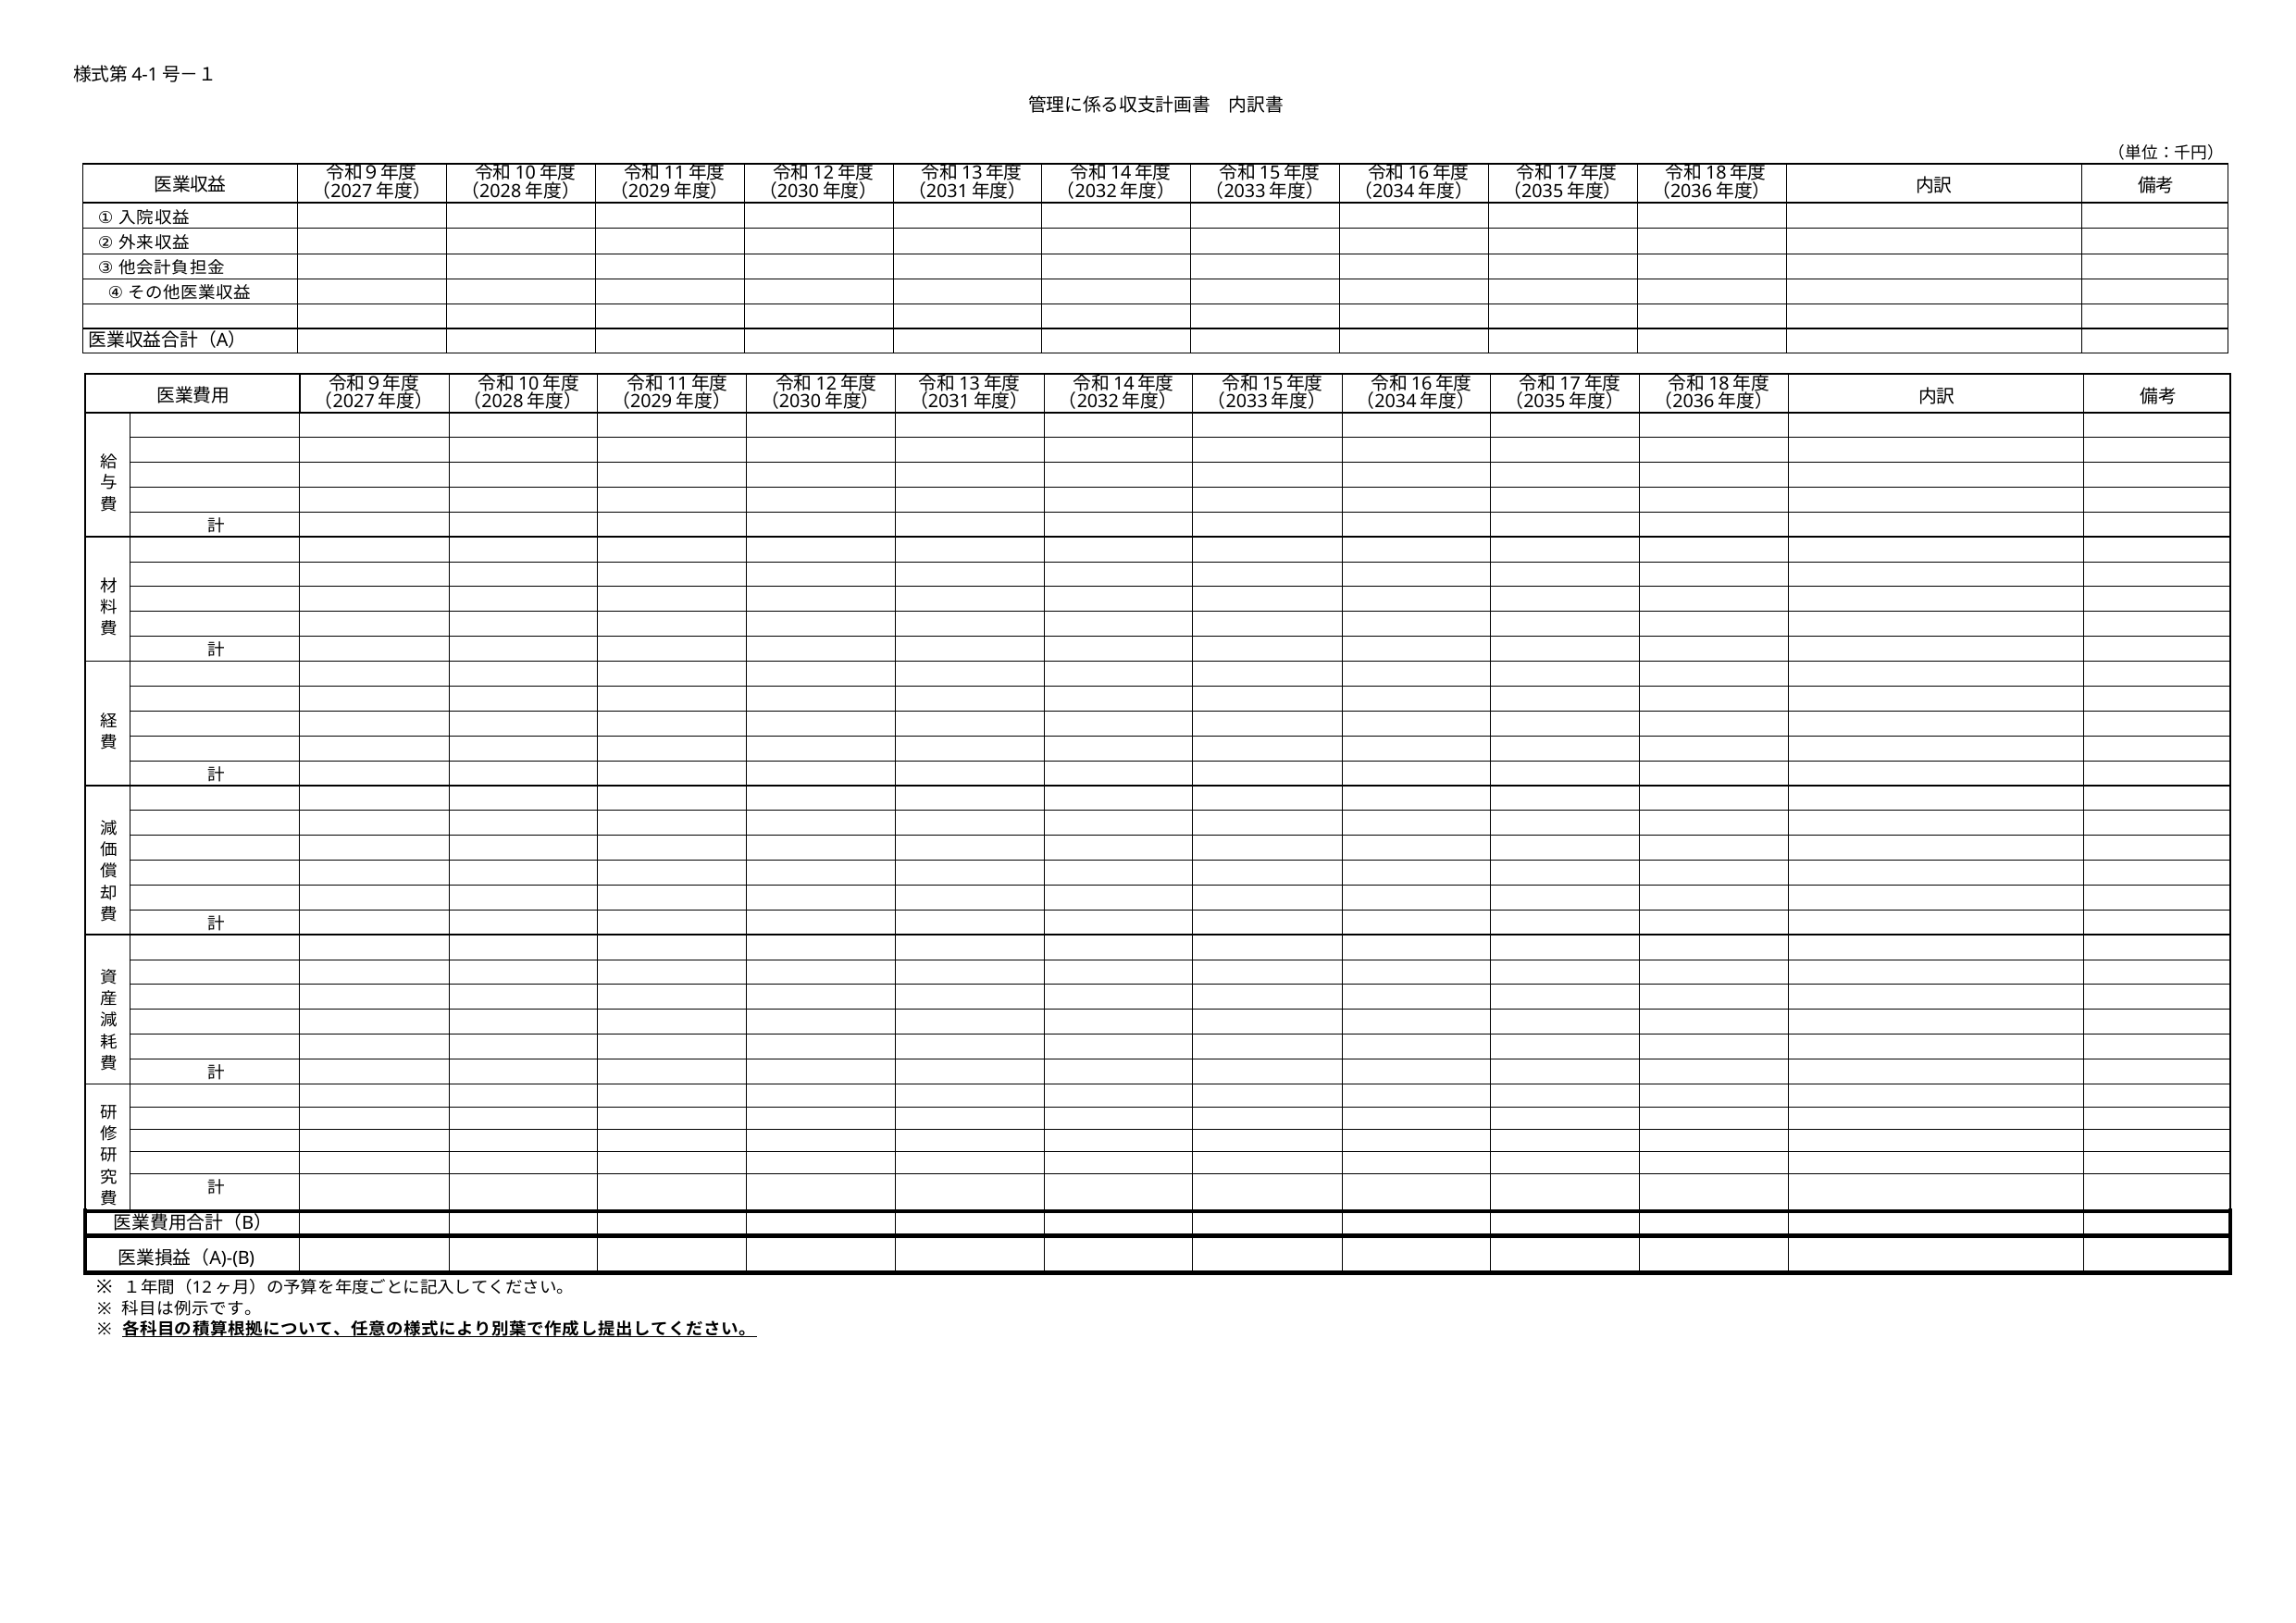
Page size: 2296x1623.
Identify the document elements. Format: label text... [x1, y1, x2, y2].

table_cell [1193, 737, 1342, 760]
table_cell [1640, 712, 1788, 735]
table_header 令和14年度 （2032年度） [1045, 375, 1192, 412]
table_header 令和13年度 （2031年度） [894, 165, 1041, 202]
table_cell [2084, 1108, 2229, 1129]
table_cell [747, 1084, 895, 1107]
table_cell [1340, 304, 1488, 328]
table_cell [896, 438, 1044, 462]
table_cell [1491, 1010, 1639, 1034]
table_cell [1640, 414, 1788, 437]
table_cell [598, 1174, 746, 1208]
table_cell [1789, 612, 2083, 636]
table_cell [1640, 811, 1788, 835]
table_cell [300, 836, 449, 860]
table_cell [1343, 414, 1490, 437]
table_cell [896, 1238, 1044, 1270]
table_cell [1343, 687, 1490, 711]
table_cell [596, 329, 744, 353]
table_cell [1193, 637, 1342, 661]
table_cell [300, 538, 449, 561]
table_cell [298, 204, 446, 228]
table_cell [1045, 960, 1192, 984]
table_cell [130, 612, 299, 636]
table_cell [894, 279, 1041, 304]
table_cell [1491, 563, 1639, 586]
table_cell [1491, 1130, 1639, 1151]
table_cell [1045, 587, 1192, 611]
table_cell [1045, 1035, 1192, 1059]
table_cell [1343, 1238, 1490, 1270]
table_cell [130, 886, 299, 910]
table_cell [598, 538, 746, 561]
table_cell [1640, 463, 1788, 487]
table_cell [1640, 513, 1788, 536]
table_cell [747, 712, 895, 735]
table_cell [1045, 712, 1192, 735]
table_cell [1491, 985, 1639, 1009]
table_cell [1045, 687, 1192, 711]
table_cell [896, 985, 1044, 1009]
table_cell [598, 563, 746, 586]
table_cell [1789, 712, 2083, 735]
table_cell [1193, 1152, 1342, 1173]
table_cell [1340, 229, 1488, 253]
table_cell [130, 438, 299, 462]
table_cell [450, 861, 597, 885]
table_cell [300, 1152, 449, 1173]
table_cell [598, 414, 746, 437]
table_cell [1343, 886, 1490, 910]
table_cell [747, 787, 895, 810]
table_cell [300, 438, 449, 462]
text （単位：千円） [68, 140, 2224, 163]
table_cell [1193, 911, 1342, 934]
table_cell [598, 438, 746, 462]
table_cell [2084, 612, 2229, 636]
table_cell [1491, 1152, 1639, 1173]
table_cell [1491, 538, 1639, 561]
table_cell [1640, 563, 1788, 586]
table_cell [1491, 1084, 1639, 1107]
table_cell [2084, 911, 2229, 934]
table_cell [896, 637, 1044, 661]
table_cell 計 [130, 637, 299, 661]
table_cell [896, 1213, 1044, 1233]
table_cell [598, 1213, 746, 1233]
table_cell [1789, 1010, 2083, 1034]
table_cell [747, 463, 895, 487]
table_cell [1491, 1213, 1639, 1233]
table_cell [1193, 538, 1342, 561]
table_cell [1491, 1059, 1639, 1084]
table_cell [1789, 787, 2083, 810]
table_cell [1343, 935, 1490, 959]
table_cell [747, 1059, 895, 1084]
table_cell [1789, 811, 2083, 835]
table_cell [1491, 811, 1639, 835]
table_cell [1640, 886, 1788, 910]
table_cell [1193, 811, 1342, 835]
table_cell [598, 1130, 746, 1151]
table_cell [1045, 836, 1192, 860]
table_cell [1640, 861, 1788, 885]
table_cell [1789, 836, 2083, 860]
table_cell [1491, 935, 1639, 959]
table_cell [1045, 563, 1192, 586]
table_cell [450, 1084, 597, 1107]
text ※ 各科目の積算根拠について、任意の様式により別葉で作成し提出してください。 [97, 1318, 2240, 1339]
table_cell [300, 513, 449, 536]
table_cell [896, 612, 1044, 636]
table_cell [1343, 737, 1490, 760]
table_cell [747, 935, 895, 959]
table_cell [447, 204, 595, 228]
table_cell [1045, 414, 1192, 437]
table_cell [896, 1108, 1044, 1129]
table_cell [130, 787, 299, 810]
table_cell [1638, 329, 1786, 353]
table_cell [450, 612, 597, 636]
table_cell [300, 414, 449, 437]
table_cell 計 [130, 1059, 299, 1084]
table_cell [1489, 304, 1637, 328]
table_header 備考 [2084, 375, 2229, 412]
table_cell [2082, 329, 2228, 353]
table_cell [300, 712, 449, 735]
table_cell [447, 229, 595, 253]
table_cell [450, 1213, 597, 1233]
table_header 令和10年度 （2028年度） [450, 375, 597, 412]
table_cell [598, 1010, 746, 1034]
table_cell [2084, 1174, 2229, 1208]
table_cell [745, 229, 893, 253]
table_cell [1638, 204, 1786, 228]
table_cell [747, 762, 895, 785]
table_cell [896, 787, 1044, 810]
table_cell 経費 [86, 662, 130, 785]
table_cell [1489, 229, 1637, 253]
table_cell [450, 662, 597, 686]
table_cell [1045, 1152, 1192, 1173]
table_cell [2084, 488, 2229, 512]
table_cell [1340, 279, 1488, 304]
table_cell [2082, 204, 2228, 228]
table_cell [747, 488, 895, 512]
table_cell [596, 204, 744, 228]
table_cell [450, 985, 597, 1009]
table_cell [1491, 737, 1639, 760]
table_cell [1491, 1238, 1639, 1270]
table_cell [447, 279, 595, 304]
table_cell [745, 254, 893, 279]
table_cell [896, 1035, 1044, 1059]
table_cell [896, 1059, 1044, 1084]
table_cell [450, 1035, 597, 1059]
table_cell [2082, 304, 2228, 328]
table_cell [596, 254, 744, 279]
table_cell 資産減耗費 [86, 935, 130, 1084]
table_cell [1491, 712, 1639, 735]
table_cell [130, 935, 299, 959]
table_cell [598, 762, 746, 785]
table_cell [1491, 960, 1639, 984]
table_cell [450, 587, 597, 611]
table_cell [2084, 811, 2229, 835]
table_cell [1789, 737, 2083, 760]
table_cell [747, 687, 895, 711]
table_cell [1193, 612, 1342, 636]
table_cell [1042, 329, 1190, 353]
table_cell [1045, 1108, 1192, 1129]
table_cell [1045, 1059, 1192, 1084]
table_cell [1640, 911, 1788, 934]
table_cell [1045, 463, 1192, 487]
table_cell 医業収益合計（A） [83, 329, 297, 353]
table_cell [1638, 304, 1786, 328]
table_cell [1491, 414, 1639, 437]
table_cell [130, 563, 299, 586]
table_cell ② 外来収益 [83, 229, 297, 253]
table_cell [747, 861, 895, 885]
table_cell [1045, 762, 1192, 785]
table_cell [2084, 1010, 2229, 1034]
table_cell [1491, 1035, 1639, 1059]
table_cell [1789, 587, 2083, 611]
table_cell [450, 414, 597, 437]
table_cell [2084, 1238, 2228, 1270]
table_cell [2084, 1130, 2229, 1151]
table_cell [1193, 712, 1342, 735]
table_cell [1343, 836, 1490, 860]
table_cell [1045, 861, 1192, 885]
table_cell [2084, 935, 2229, 959]
table_cell [1789, 1174, 2083, 1208]
table_cell [130, 587, 299, 611]
table_cell [130, 414, 299, 437]
table_cell [450, 1238, 597, 1270]
table_header 備考 [2082, 165, 2228, 202]
table_cell [447, 304, 595, 328]
table_cell [450, 1152, 597, 1173]
table_cell [1343, 587, 1490, 611]
table_cell [2082, 254, 2228, 279]
table_cell [2084, 712, 2229, 735]
table_header 令和15年度 （2033年度） [1193, 375, 1342, 412]
text ※ １年間（12ヶ月）の予算を年度ごとに記入してください。 [96, 1275, 2240, 1297]
table_cell [1789, 414, 2083, 437]
table_cell [130, 836, 299, 860]
table_cell [747, 836, 895, 860]
table_cell [896, 911, 1044, 934]
table_header 令和18年度 （2036年度） [1640, 375, 1788, 412]
table_header 令和17年度 （2035年度） [1491, 375, 1639, 412]
table_cell [1193, 513, 1342, 536]
table_cell [1193, 1238, 1342, 1270]
table_cell [747, 811, 895, 835]
table_header 内訳 [1789, 375, 2083, 412]
table_cell [1789, 985, 2083, 1009]
table_cell [1343, 1130, 1490, 1151]
table_cell [1789, 637, 2083, 661]
table_cell [896, 886, 1044, 910]
table_cell [2084, 587, 2229, 611]
table_cell 計 [130, 911, 299, 934]
table_cell [130, 811, 299, 835]
table_cell [1640, 1059, 1788, 1084]
table_cell [598, 1035, 746, 1059]
table_cell [1640, 1174, 1788, 1208]
table_cell [300, 1238, 449, 1270]
table_cell [598, 985, 746, 1009]
table_cell [1045, 737, 1192, 760]
table_cell [1491, 662, 1639, 686]
table_cell 計 [130, 1174, 299, 1208]
table_cell [1640, 637, 1788, 661]
table_cell [2084, 861, 2229, 885]
table_cell [2084, 1213, 2228, 1233]
table_cell [450, 1010, 597, 1034]
table_cell [1045, 438, 1192, 462]
table_header 令和９年度 （2027年度） [298, 165, 446, 202]
table_header 令和10年度 （2028年度） [447, 165, 595, 202]
table_cell [2084, 563, 2229, 586]
table_cell [1343, 861, 1490, 885]
table_cell [2084, 438, 2229, 462]
table_cell [598, 488, 746, 512]
table_cell [2084, 886, 2229, 910]
table_cell ④ その他医業収益 [83, 279, 297, 304]
table_header 令和15年度 （2033年度） [1191, 165, 1339, 202]
table_cell [1489, 204, 1637, 228]
table_cell [1789, 438, 2083, 462]
table_cell [894, 304, 1041, 328]
table_cell [1191, 304, 1339, 328]
table_cell [1193, 1084, 1342, 1107]
table_cell [1343, 762, 1490, 785]
table_cell [1789, 662, 2083, 686]
table_cell [896, 762, 1044, 785]
table_cell [896, 712, 1044, 735]
table_cell [1789, 1108, 2083, 1129]
table_cell [1045, 985, 1192, 1009]
table_cell [1638, 254, 1786, 279]
table_cell [1640, 1010, 1788, 1034]
table_cell [1787, 229, 2081, 253]
table_cell [2084, 787, 2229, 810]
table_cell [598, 911, 746, 934]
table_cell [1491, 612, 1639, 636]
table_cell [300, 1084, 449, 1107]
table_cell [598, 1152, 746, 1173]
table_cell [450, 836, 597, 860]
table_cell [745, 304, 893, 328]
table_cell [300, 1108, 449, 1129]
table_header 令和12年度 （2030年度） [747, 375, 895, 412]
table_cell [1191, 279, 1339, 304]
table_cell [450, 787, 597, 810]
table_cell 計 [130, 513, 299, 536]
table_cell [130, 463, 299, 487]
table_cell [1343, 911, 1490, 934]
table_cell [130, 1084, 299, 1107]
table_cell [450, 1174, 597, 1208]
table_cell [2084, 1152, 2229, 1173]
table_cell [1789, 861, 2083, 885]
table_cell [747, 513, 895, 536]
table_cell [1193, 985, 1342, 1009]
table_cell [598, 737, 746, 760]
table_cell [747, 1130, 895, 1151]
table_cell [130, 1130, 299, 1151]
table_cell [1045, 787, 1192, 810]
table_cell [2084, 414, 2229, 437]
table_cell [1343, 985, 1490, 1009]
table_cell [83, 304, 297, 328]
table_cell [598, 1108, 746, 1129]
table_cell [1343, 811, 1490, 835]
table_cell [747, 1238, 895, 1270]
table_header 令和13年度 （2031年度） [896, 375, 1044, 412]
table_cell [598, 935, 746, 959]
table_cell [1343, 960, 1490, 984]
table_cell [896, 538, 1044, 561]
table_cell [1340, 329, 1488, 353]
table_cell [1789, 762, 2083, 785]
table_cell [1193, 861, 1342, 885]
table_cell [747, 1035, 895, 1059]
table_cell 給与費 [86, 414, 130, 536]
table_cell [1191, 229, 1339, 253]
table_cell [896, 563, 1044, 586]
table_cell [1340, 254, 1488, 279]
table_cell [747, 637, 895, 661]
table_cell [598, 587, 746, 611]
table_cell [596, 279, 744, 304]
text 様式第4-1号－１ [71, 60, 218, 86]
table_cell [450, 438, 597, 462]
table_cell [1638, 279, 1786, 304]
table_cell [450, 1130, 597, 1151]
table_cell 医業費用合計（B） [87, 1213, 299, 1233]
table_cell [896, 737, 1044, 760]
table_cell [300, 811, 449, 835]
table_cell [598, 1059, 746, 1084]
table_cell [1343, 1059, 1490, 1084]
table_cell [1640, 1213, 1788, 1233]
table_cell [1787, 304, 2081, 328]
table_cell [1489, 254, 1637, 279]
table_cell [598, 1084, 746, 1107]
table_cell [2084, 960, 2229, 984]
table_cell [745, 204, 893, 228]
table_cell [896, 1130, 1044, 1151]
table_cell [1193, 935, 1342, 959]
table_cell [130, 712, 299, 735]
table_cell [1789, 1059, 2083, 1084]
table_cell [896, 960, 1044, 984]
table_cell [300, 737, 449, 760]
table_cell [747, 438, 895, 462]
table_cell [1045, 612, 1192, 636]
table_cell [300, 1130, 449, 1151]
table_cell [2084, 463, 2229, 487]
table_cell [1640, 612, 1788, 636]
table_cell [1193, 762, 1342, 785]
table_cell [1640, 762, 1788, 785]
table_cell [1491, 637, 1639, 661]
table_header 令和11年度 （2029年度） [598, 375, 746, 412]
table_cell [300, 1174, 449, 1208]
table_cell [598, 687, 746, 711]
table_cell [450, 762, 597, 785]
table_cell [300, 1059, 449, 1084]
table_cell [598, 811, 746, 835]
table_cell [598, 836, 746, 860]
table_cell [1042, 204, 1190, 228]
table_cell [896, 687, 1044, 711]
table_cell [747, 587, 895, 611]
table_cell [1042, 304, 1190, 328]
table_cell [1045, 1084, 1192, 1107]
table_cell [747, 538, 895, 561]
table_cell [1343, 612, 1490, 636]
table_header 令和11年度 （2029年度） [596, 165, 744, 202]
text 管理に係る収支計画書 内訳書 [71, 91, 2240, 117]
table_cell [130, 662, 299, 686]
table_cell [596, 304, 744, 328]
table_cell [745, 329, 893, 353]
table_cell [2084, 836, 2229, 860]
table_cell [300, 587, 449, 611]
table_cell ① 入院収益 [83, 204, 297, 228]
table_cell [1491, 463, 1639, 487]
table_cell [1343, 712, 1490, 735]
table_cell [1640, 787, 1788, 810]
table_cell [747, 612, 895, 636]
table_cell [896, 414, 1044, 437]
table_cell ③ 他会計負担金 [83, 254, 297, 279]
table_header 医業収益 [83, 165, 297, 202]
table_cell [1343, 488, 1490, 512]
table_cell [1640, 836, 1788, 860]
table_cell [896, 513, 1044, 536]
table_cell 研修研究費 [86, 1084, 130, 1208]
table_cell [598, 662, 746, 686]
table_header 内訳 [1787, 165, 2081, 202]
table_cell [300, 612, 449, 636]
table_cell [450, 737, 597, 760]
table_cell [598, 513, 746, 536]
table_cell [1789, 1152, 2083, 1173]
table_cell [1789, 1130, 2083, 1151]
table_cell [747, 563, 895, 586]
table_cell [1640, 737, 1788, 760]
table_cell [894, 204, 1041, 228]
table_cell [1640, 935, 1788, 959]
table_cell [896, 587, 1044, 611]
table_cell [896, 463, 1044, 487]
table_cell [1789, 1213, 2083, 1233]
table_cell [1343, 1174, 1490, 1208]
table_cell [1193, 1130, 1342, 1151]
table_cell [894, 229, 1041, 253]
table_cell [298, 229, 446, 253]
table_cell [1343, 1152, 1490, 1173]
table_cell [450, 886, 597, 910]
table_cell [447, 329, 595, 353]
table_cell [1193, 687, 1342, 711]
table_cell [1489, 279, 1637, 304]
table_cell [1789, 1084, 2083, 1107]
table_cell [300, 911, 449, 934]
table_cell [2082, 229, 2228, 253]
table_cell [598, 612, 746, 636]
table_cell [598, 463, 746, 487]
table_cell [1491, 836, 1639, 860]
table_cell [1789, 935, 2083, 959]
table_cell [300, 762, 449, 785]
table_cell [896, 935, 1044, 959]
table_cell [1343, 513, 1490, 536]
table_cell [1491, 762, 1639, 785]
table_cell [1789, 687, 2083, 711]
table_cell [1640, 1084, 1788, 1107]
table_header 令和14年度 （2032年度） [1042, 165, 1190, 202]
table_cell [2082, 279, 2228, 304]
table_cell [450, 960, 597, 984]
table_cell [598, 787, 746, 810]
table_cell [1045, 911, 1192, 934]
table_cell [1343, 1035, 1490, 1059]
table_cell [300, 985, 449, 1009]
table_cell [450, 513, 597, 536]
table_cell [1789, 488, 2083, 512]
table_cell [1343, 1213, 1490, 1233]
table_cell [1640, 1035, 1788, 1059]
table_cell [598, 886, 746, 910]
table_cell [1640, 1238, 1788, 1270]
table_cell [894, 329, 1041, 353]
table_cell [1343, 1010, 1490, 1034]
table_cell [1045, 538, 1192, 561]
table_cell [2084, 1059, 2229, 1084]
table_cell [745, 279, 893, 304]
table_cell [300, 886, 449, 910]
table_cell 減価償却費 [86, 787, 130, 934]
table_cell [896, 861, 1044, 885]
table_cell [450, 488, 597, 512]
table_cell [130, 687, 299, 711]
table_cell [1191, 204, 1339, 228]
table_cell [1045, 811, 1192, 835]
table_cell [896, 662, 1044, 686]
table_cell [747, 1108, 895, 1129]
table_cell [130, 1010, 299, 1034]
table_cell [1491, 787, 1639, 810]
table_cell [1640, 960, 1788, 984]
table_cell [747, 985, 895, 1009]
table_cell [1193, 836, 1342, 860]
table_cell [130, 1108, 299, 1129]
table_cell [1789, 1238, 2083, 1270]
table_header 令和12年度 （2030年度） [745, 165, 893, 202]
table_cell [1640, 538, 1788, 561]
table_cell [1343, 1084, 1490, 1107]
table_cell [300, 687, 449, 711]
table_cell [1193, 463, 1342, 487]
table_cell [896, 1174, 1044, 1208]
table_cell [1787, 279, 2081, 304]
table_cell [596, 229, 744, 253]
table_cell [2084, 687, 2229, 711]
table_cell [1491, 1108, 1639, 1129]
table_cell [300, 563, 449, 586]
table_cell [1191, 329, 1339, 353]
table_cell [896, 1084, 1044, 1107]
table_cell [1042, 254, 1190, 279]
table_cell [1640, 1152, 1788, 1173]
table_cell [1193, 488, 1342, 512]
table_cell [450, 911, 597, 934]
table_cell [1045, 1010, 1192, 1034]
table_cell [747, 737, 895, 760]
table_cell [300, 861, 449, 885]
table_cell [1491, 438, 1639, 462]
table_cell [1640, 1130, 1788, 1151]
table_header 令和９年度 （2027年度） [301, 375, 449, 412]
table_cell [1491, 861, 1639, 885]
table_cell [1491, 687, 1639, 711]
table_cell [2084, 737, 2229, 760]
table_cell 計 [130, 762, 299, 785]
table_cell [300, 787, 449, 810]
table_cell [300, 1035, 449, 1059]
table_cell [1193, 1213, 1342, 1233]
table_cell [300, 1213, 449, 1233]
table_cell [1193, 438, 1342, 462]
table_cell [450, 712, 597, 735]
table_cell [450, 1108, 597, 1129]
table_cell [450, 538, 597, 561]
table_cell [1343, 463, 1490, 487]
table_cell [1491, 513, 1639, 536]
table_cell [1789, 513, 2083, 536]
table_cell [1045, 662, 1192, 686]
table_cell [130, 538, 299, 561]
table_cell [130, 737, 299, 760]
table_cell [1640, 488, 1788, 512]
table_cell [2084, 985, 2229, 1009]
table_cell 医業損益（A)-(B) [87, 1238, 299, 1270]
table_cell [1191, 254, 1339, 279]
table_cell [1640, 1108, 1788, 1129]
table_cell [2084, 513, 2229, 536]
table_header 医業費用 [86, 375, 299, 412]
table_cell [1193, 1010, 1342, 1034]
table_cell [1045, 1130, 1192, 1151]
table_cell [1045, 935, 1192, 959]
table_cell [1045, 1213, 1192, 1233]
table_cell [1193, 414, 1342, 437]
table_cell [1193, 960, 1342, 984]
table_cell [1193, 587, 1342, 611]
table_cell [1640, 587, 1788, 611]
table_cell [598, 1238, 746, 1270]
table_cell [894, 254, 1041, 279]
table_cell [450, 563, 597, 586]
table_cell [1045, 1238, 1192, 1270]
table_cell [1193, 787, 1342, 810]
table_cell [1638, 229, 1786, 253]
table_cell [1640, 662, 1788, 686]
table_header 令和16年度 （2034年度） [1343, 375, 1490, 412]
table_cell [1789, 538, 2083, 561]
table_cell [1343, 787, 1490, 810]
table_cell [747, 1213, 895, 1233]
table_header 令和17年度 （2035年度） [1489, 165, 1637, 202]
table_cell [1787, 329, 2081, 353]
table_cell [1787, 204, 2081, 228]
table_cell [300, 463, 449, 487]
table_cell [747, 414, 895, 437]
table_cell [450, 935, 597, 959]
table_cell [1787, 254, 2081, 279]
table_cell [1491, 1174, 1639, 1208]
table_cell [1193, 886, 1342, 910]
table_cell [2084, 1084, 2229, 1107]
table_cell [300, 488, 449, 512]
table_cell [747, 1010, 895, 1034]
table_cell [2084, 1035, 2229, 1059]
table_cell [896, 1010, 1044, 1034]
table_cell [130, 1152, 299, 1173]
table_cell [1789, 563, 2083, 586]
table_cell [1343, 637, 1490, 661]
table_cell [598, 960, 746, 984]
table_cell [2084, 762, 2229, 785]
table_cell [300, 637, 449, 661]
table_cell [300, 662, 449, 686]
table_cell [598, 637, 746, 661]
table_cell [450, 1059, 597, 1084]
table_cell [1042, 279, 1190, 304]
table_cell [1193, 662, 1342, 686]
table_cell [896, 1152, 1044, 1173]
table_cell [1193, 1035, 1342, 1059]
table_cell [2084, 637, 2229, 661]
table_cell [1193, 1108, 1342, 1129]
table_cell [598, 712, 746, 735]
table_cell [747, 886, 895, 910]
table_cell [896, 488, 1044, 512]
table_cell [298, 254, 446, 279]
table_cell [1042, 229, 1190, 253]
table_cell [298, 329, 446, 353]
table_cell [1193, 1059, 1342, 1084]
table_cell 材料費 [86, 538, 130, 661]
table_cell [1343, 1108, 1490, 1129]
table_cell [896, 811, 1044, 835]
table_cell [1789, 911, 2083, 934]
table_cell [450, 687, 597, 711]
table_cell [747, 662, 895, 686]
table_cell [300, 960, 449, 984]
table_cell [1343, 438, 1490, 462]
table_cell [747, 960, 895, 984]
table_cell [1491, 911, 1639, 934]
table_cell [1343, 538, 1490, 561]
table_cell [1045, 637, 1192, 661]
table_cell [130, 861, 299, 885]
text ※ 科目は例示です。 [97, 1297, 2240, 1318]
table_cell [2084, 662, 2229, 686]
table_cell [747, 1174, 895, 1208]
table_header 令和18年度 （2036年度） [1638, 165, 1786, 202]
table_cell [1789, 1035, 2083, 1059]
table_cell [1491, 886, 1639, 910]
table_cell [1489, 329, 1637, 353]
table_cell [1789, 463, 2083, 487]
table_cell [1640, 985, 1788, 1009]
table_cell [1491, 488, 1639, 512]
table_cell [1789, 886, 2083, 910]
table_cell [1045, 1174, 1192, 1208]
table_cell [130, 960, 299, 984]
table_cell [1789, 960, 2083, 984]
table_cell [1640, 438, 1788, 462]
table_cell [298, 304, 446, 328]
table_cell [450, 637, 597, 661]
table_cell [1045, 513, 1192, 536]
table_cell [747, 1152, 895, 1173]
table_cell [130, 985, 299, 1009]
table_cell [1045, 488, 1192, 512]
table_cell [1343, 563, 1490, 586]
table_cell [300, 1010, 449, 1034]
table_cell [1193, 563, 1342, 586]
table_cell [2084, 538, 2229, 561]
table_cell [130, 488, 299, 512]
table_cell [300, 935, 449, 959]
table_cell [450, 463, 597, 487]
table_cell [896, 836, 1044, 860]
table_cell [447, 254, 595, 279]
table_cell [1640, 687, 1788, 711]
table_cell [450, 811, 597, 835]
table_header 令和16年度 （2034年度） [1340, 165, 1488, 202]
table_cell [298, 279, 446, 304]
table_cell [598, 861, 746, 885]
table_cell [130, 1035, 299, 1059]
table_cell [1340, 204, 1488, 228]
table_cell [747, 911, 895, 934]
table_cell [1491, 587, 1639, 611]
table_cell [1045, 886, 1192, 910]
table_cell [1343, 662, 1490, 686]
table_cell [1193, 1174, 1342, 1208]
